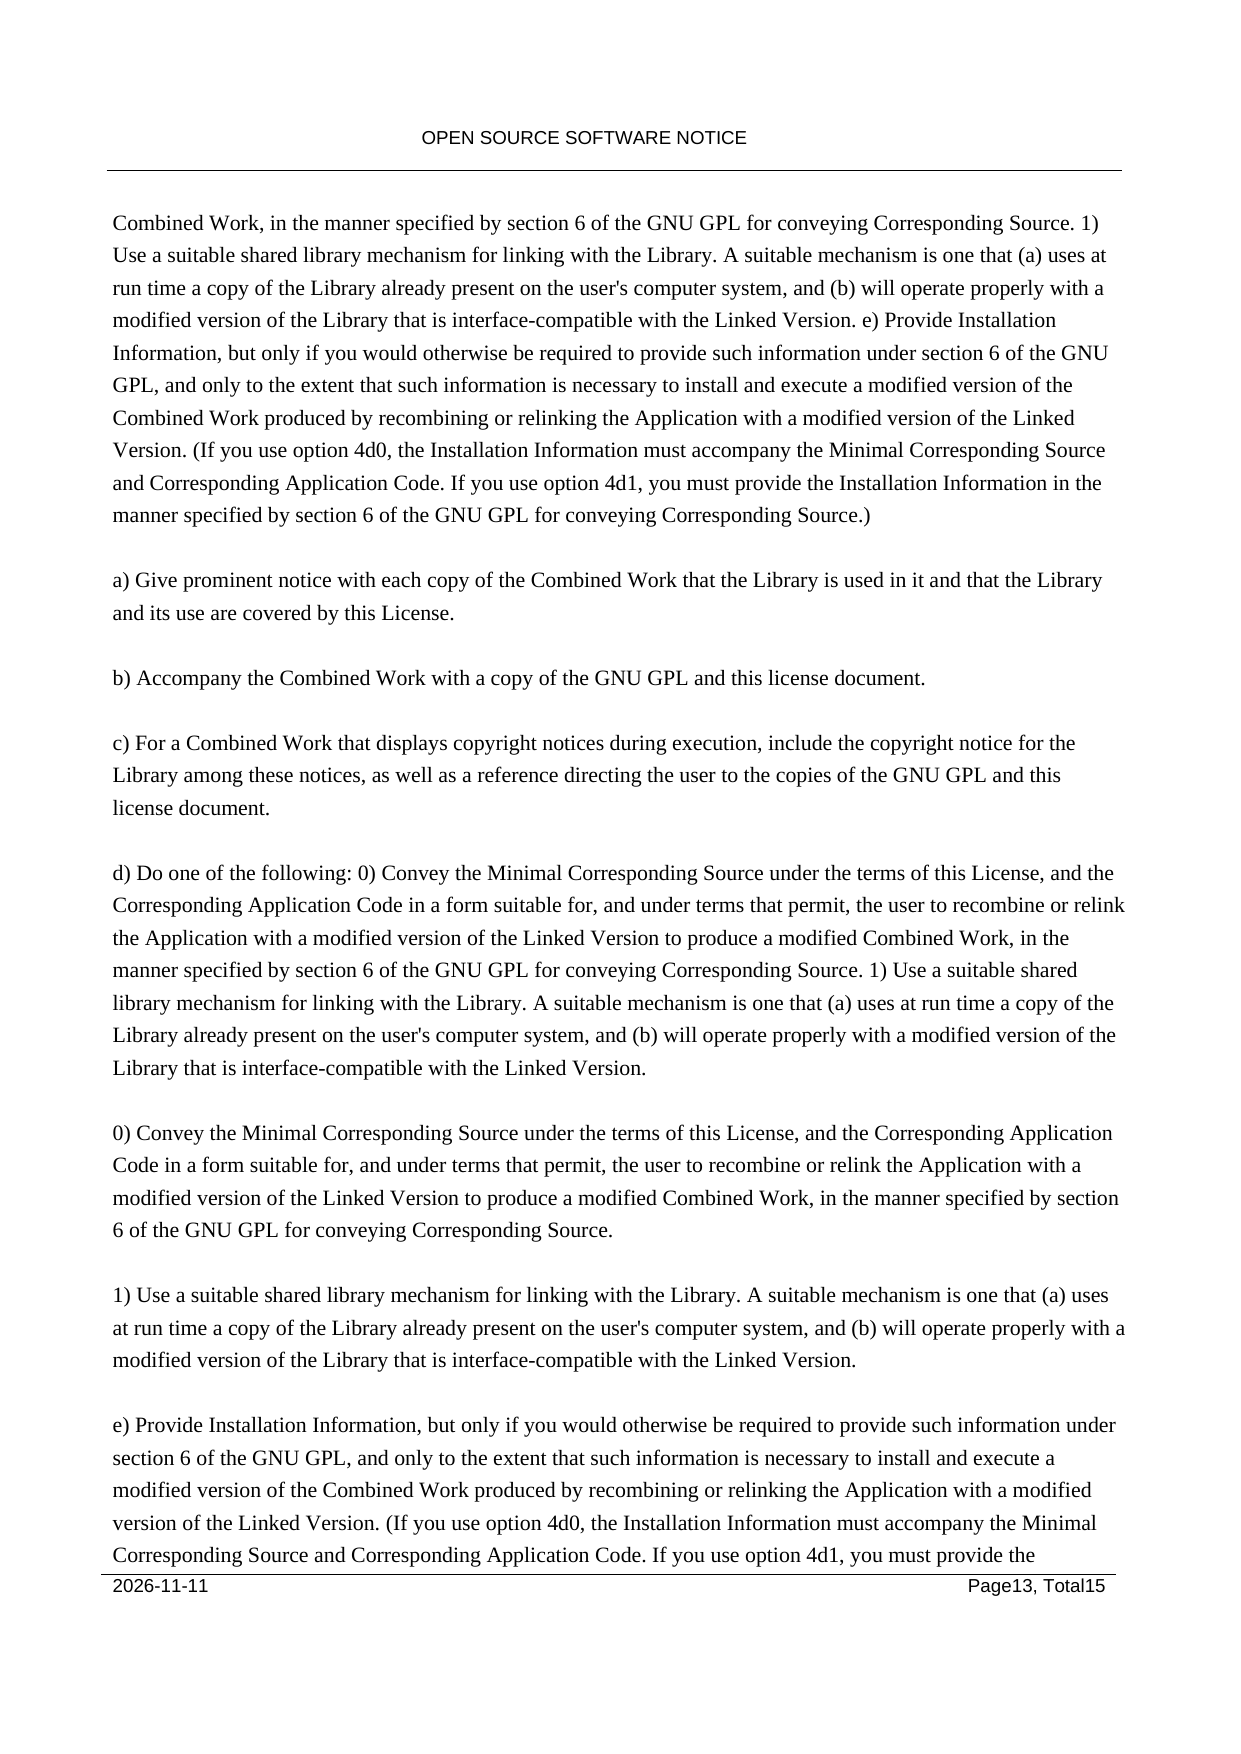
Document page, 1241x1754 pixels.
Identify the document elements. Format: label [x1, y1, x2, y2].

text [112, 206, 1128, 1571]
